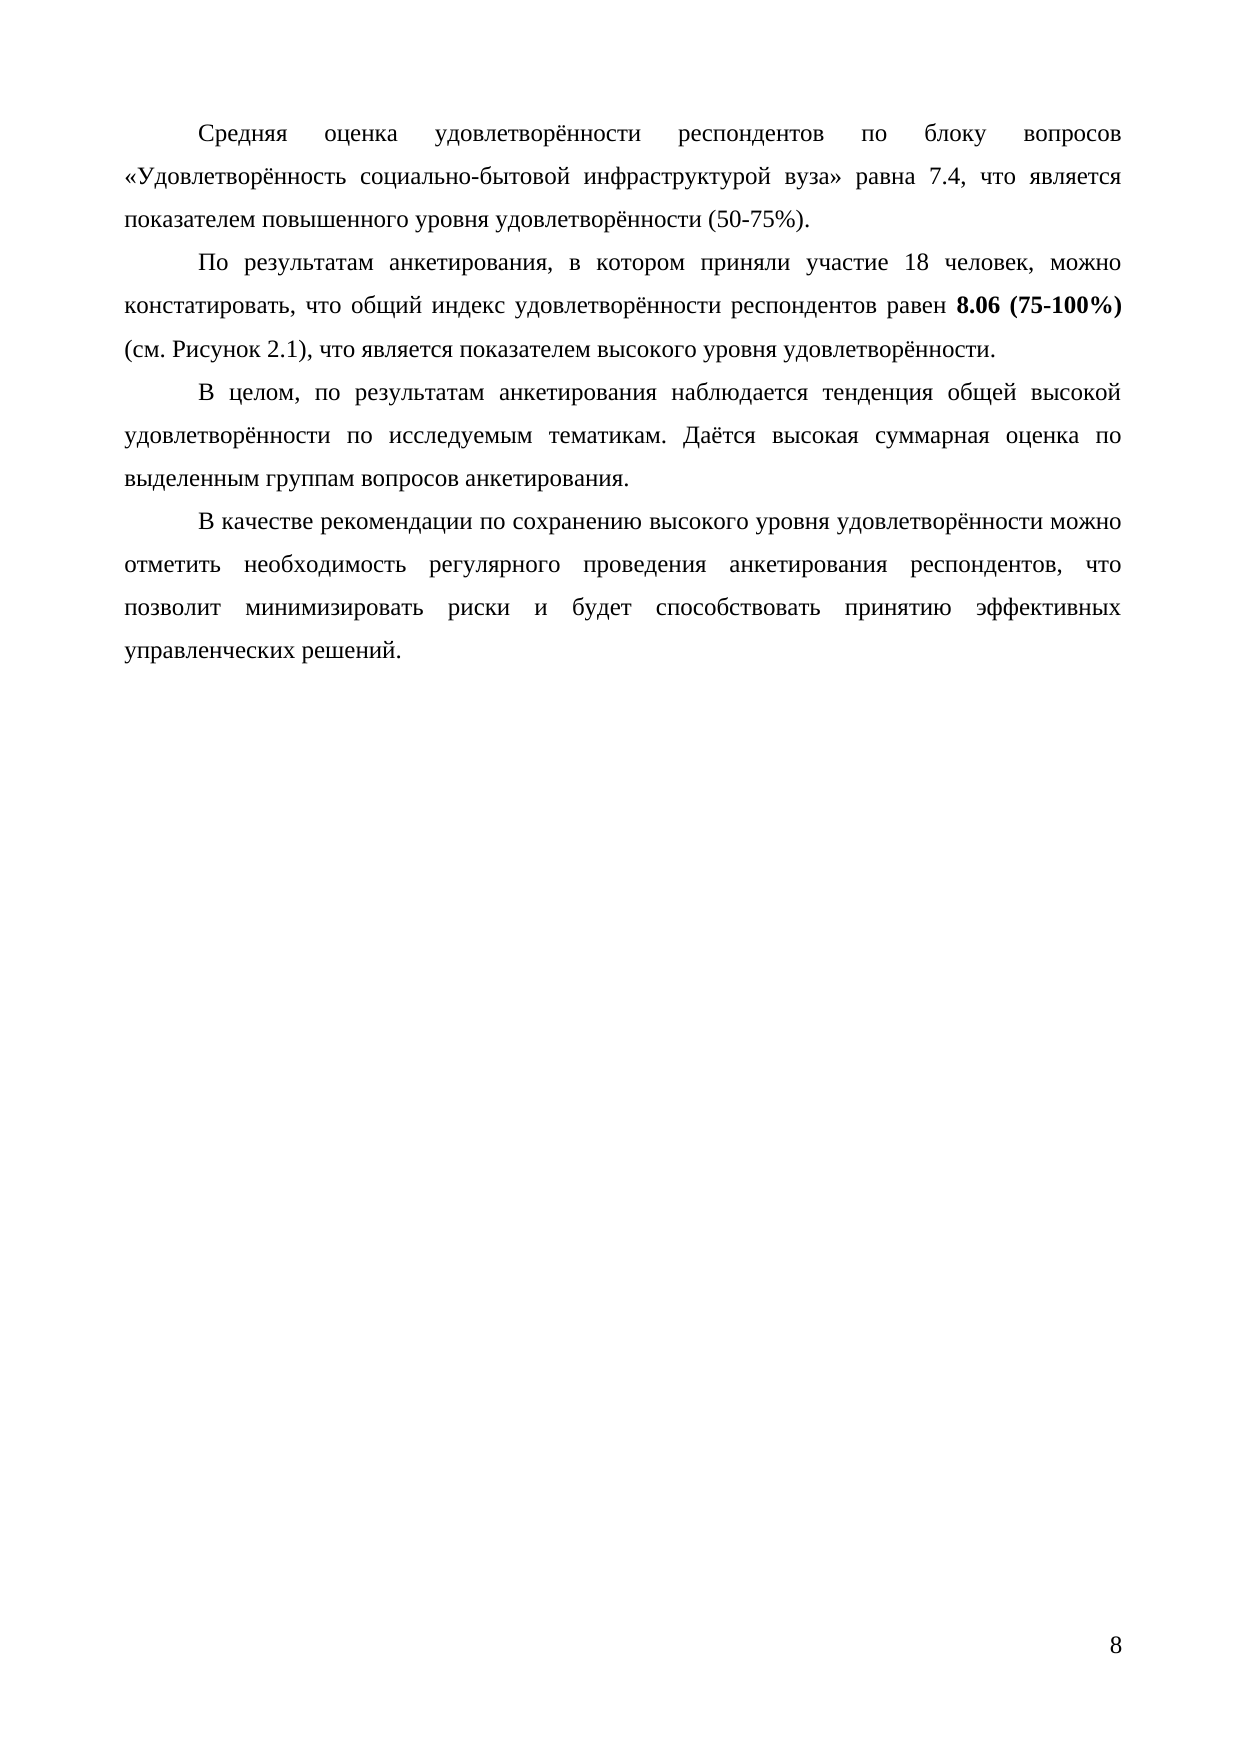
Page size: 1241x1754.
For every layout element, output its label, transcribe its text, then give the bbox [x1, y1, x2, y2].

text По результатам анкетирования, в котором приняли участие 18 человек, можно констатировать, что общий индекс удовлетворённости респондентов равен 8.06 (75-100%) (см. Рисунок 2.1), что является показателем высокого уровня удовлетворённости. [124, 247, 1122, 362]
text Средняя оценка удовлетворённости респондентов по блоку вопросов «Удовлетворённость социально-бытовой инфраструктурой вуза» равна 7.4, что является показателем повышенного уровня удовлетворённости (50-75%). [124, 118, 1122, 233]
text В целом, по результатам анкетирования наблюдается тенденция общей высокой удовлетворённости по исследуемым тематикам. Даётся высокая суммарная оценка по выделенным группам вопросов анкетирования. [124, 377, 1122, 492]
text В качестве рекомендации по сохранению высокого уровня удовлетворённости можно отметить необходимость регулярного проведения анкетирования респондентов, что позволит минимизировать риски и будет способствовать принятию эффективных управленческих решений. [124, 506, 1122, 664]
